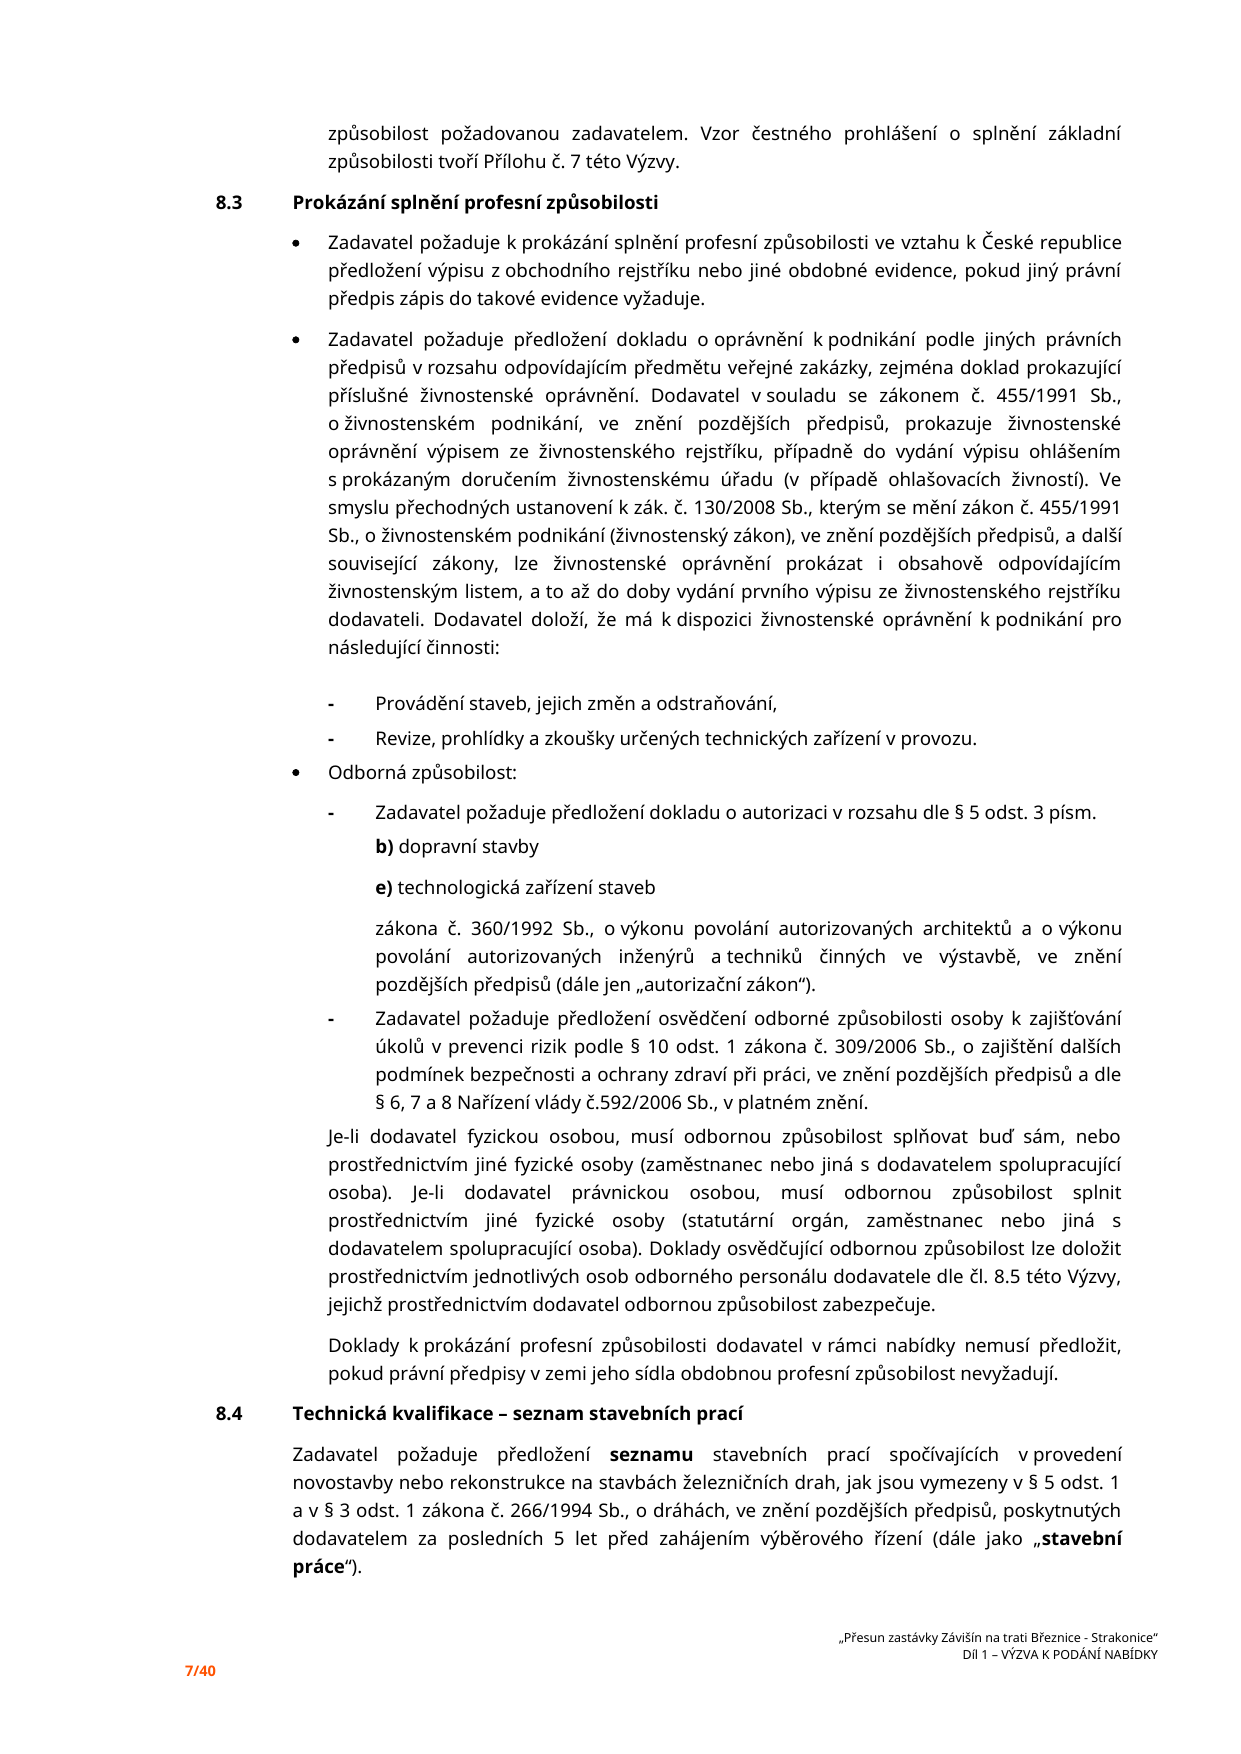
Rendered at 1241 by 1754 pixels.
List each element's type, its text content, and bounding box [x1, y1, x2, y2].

text Zadavatel požaduje předložení seznamu stavebních prací spočívajících v provedení novostavby nebo rekonstrukce na stavbách železničních drah, jak jsou vymezeny v § 5 odst. 1 a v § 3 odst. 1 zákona č. 266/1994 Sb., o dráhách, ve znění pozdějších předpisů, poskytnutých dodavatelem za posledních 5 let před zahájením výběrového řízení (dále jako „stavební práce“). [292, 1441, 1122, 1579]
text Revize, prohlídky a zkoušky určených technických zařízení v provozu. [328, 725, 1122, 750]
text Doklady k prokázání profesní způsobilosti dodavatel v rámci nabídky nemusí předložit, pokud právní předpisy v zemi jeho sídla obdobnou profesní způsobilost nevyžadují. [328, 1332, 1122, 1386]
text Prokázání splnění profesní způsobilosti [216, 189, 1122, 215]
text Zadavatel požaduje předložení dokladu o autorizaci v rozsahu dle § 5 odst. 3 písm. [328, 799, 1122, 825]
text Zadavatel požaduje předložení osvědčení odborné způsobilosti osoby k zajišťování úkolů v prevenci rizik podle § 10 odst. 1 zákona č. 309/2006 Sb., o zajištění dalších podmínek bezpečnosti a ochrany zdraví při práci, ve znění pozdějších předpisů a dle § 6, 7 a 8 Nařízení vlády č.592/2006 Sb., v platném znění. [328, 1005, 1122, 1115]
list zákona č. 360/1992 Sb., o výkonu povolání autorizovaných architektů a o výkonu povolání autorizovaných inženýrů a techniků činných ve výstavbě, ve znění pozdějších předpisů (dále jen „autorizační zákon“). [375, 915, 1122, 996]
text Odborná způsobilost: [292, 759, 1122, 784]
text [328, 121, 1122, 174]
list b) dopravní stavby [339, 834, 1122, 859]
text Zadavatel požaduje k prokázání splnění profesní způsobilosti ve vztahu k České republice předložení výpisu z obchodního rejstříku nebo jiné obdobné evidence, pokud jiný právní předpis zápis do takové evidence vyžaduje. [292, 230, 1122, 311]
list e) technologická zařízení staveb [339, 874, 1122, 900]
text Technická kvalifikace – seznam stavebních prací [216, 1401, 1122, 1426]
text Je-li dodavatel fyzickou osobou, musí odbornou způsobilost splňovat buď sám, nebo prostřednictvím jiné fyzické osoby (zaměstnanec nebo jiná s dodavatelem spolupracující osoba). Je-li dodavatel právnickou osobou, musí odbornou způsobilost splnit prostřednictvím jiné fyzické osoby (statutární orgán, zaměstnanec nebo jiná s dodavatelem spolupracující osoba). Doklady osvědčující odbornou způsobilost lze doložit prostřednictvím jednotlivých osob odborného personálu dodavatele dle čl. 8.5 této Výzvy, jejichž prostřednictvím dodavatel odbornou způsobilost zabezpečuje. [328, 1123, 1122, 1317]
text Provádění staveb, jejich změn a odstraňování, [328, 691, 1122, 716]
text Zadavatel požaduje předložení dokladu o oprávnění k podnikání podle jiných právních předpisů v rozsahu odpovídajícím předmětu veřejné zakázky, zejména doklad prokazující příslušné živnostenské oprávnění. Dodavatel v souladu se zákonem č. 455/1991 Sb., o živnostenském podnikání, ve znění pozdějších předpisů, prokazuje živnostenské oprávnění výpisem ze živnostenského rejstříku, případně do vydání výpisu ohlášením s prokázaným doručením živnostenskému úřadu (v případě ohlašovacích živností). Ve smyslu přechodných ustanovení k zák. č. 130/2008 Sb., kterým se mění zákon č. 455/1991 Sb., o živnostenském podnikání (živnostenský zákon), ve znění pozdějších předpisů, a další související zákony, lze živnostenské oprávnění prokázat i obsahově odpovídajícím živnostenským listem, a to až do doby vydání prvního výpisu ze živnostenského rejstříku dodavateli. Dodavatel doloží, že má k dispozici živnostenské oprávnění k podnikání pro následující činnosti: [292, 326, 1122, 660]
